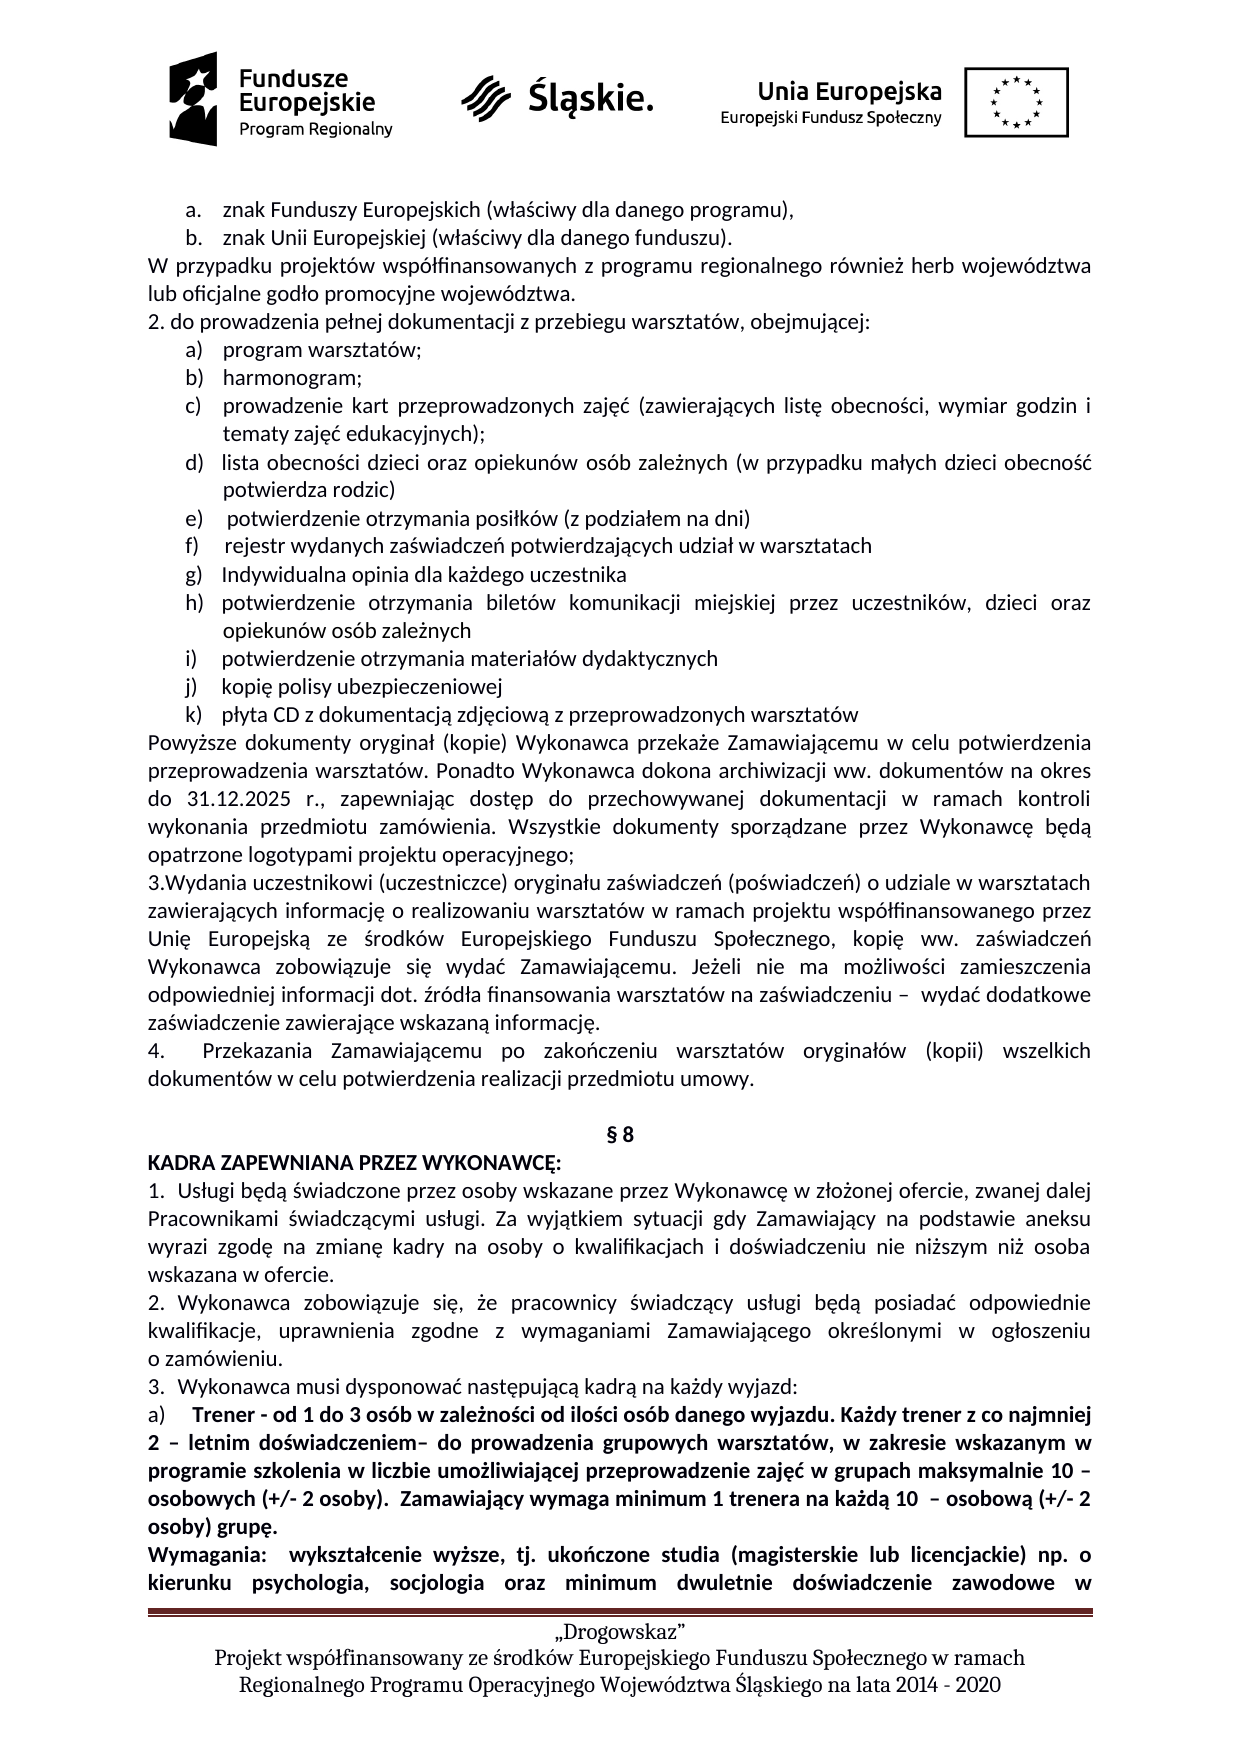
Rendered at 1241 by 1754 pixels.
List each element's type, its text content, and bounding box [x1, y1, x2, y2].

text § 8 [148, 1120, 1093, 1148]
text KADRA ZAPEWNIANA PRZEZ WYKONAWCĘ: [148, 1148, 1093, 1176]
list płyta CD z dokumentacją zdjęciową z przeprowadzonych warsztatów [185, 700, 1093, 728]
text 3.Wydania uczestnikowi (uczestniczce) oryginału zaświadczeń (poświadczeń) o udziale w warsztatach zawierających informację o realizowaniu warsztatów w ramach projektu współfinansowanego przez Unię Europejską ze środków Europejskiego Funduszu Społecznego, kopię ww. zaświadczeń Wykonawca zobowiązuje się wydać Zamawiającemu. Jeżeli nie ma możliwości zamieszczenia odpowiedniej informacji dot. źródła finansowania warsztatów na zaświadczeniu – wydać dodatkowe zaświadczenie zawierające wskazaną informację. [148, 868, 1093, 1036]
list prowadzenie kart przeprowadzonych zajęć (zawierających listę obecności, wymiar godzin i tematy zajęć edukacyjnych); [185, 392, 1093, 448]
list potwierdzenie otrzymania posiłków (z podziałem na dni) [185, 504, 1093, 532]
text W przypadku projektów współfinansowanych z programu regionalnego również herb województwa lub oficjalne godło promocyjne województwa. [148, 251, 1093, 307]
list potwierdzenie otrzymania biletów komunikacji miejskiej przez uczestników, dzieci oraz opiekunów osób zależnych [185, 588, 1093, 644]
text 4. Przekazania Zamawiającemu po zakończeniu warsztatów oryginałów (kopii) wszelkich dokumentów w celu potwierdzenia realizacji przedmiotu umowy. [148, 1036, 1093, 1092]
list Usługi będą świadczone przez osoby wskazane przez Wykonawcę w złożonej ofercie, zwanej dalej Pracownikami świadczącymi usługi. Za wyjątkiem sytuacji gdy Zamawiający na podstawie aneksu wyrazi zgodę na zmianę kadry na osoby o kwalifikacjach i doświadczeniu nie niższym niż osoba wskazana w ofercie. [148, 1176, 1093, 1288]
list rejestr wydanych zaświadczeń potwierdzających udział w warsztatach [185, 532, 1093, 560]
list znak Unii Europejskiej (właściwy dla danego funduszu). [185, 223, 1093, 251]
list Wykonawca zobowiązuje się, że pracownicy świadczący usługi będą posiadać odpowiednie kwalifikacje, uprawnienia zgodne z wymaganiami Zamawiającego określonymi w ogłoszeniu o zamówieniu. [148, 1288, 1093, 1372]
list potwierdzenie otrzymania materiałów dydaktycznych [185, 644, 1093, 672]
list lista obecności dzieci oraz opiekunów osób zależnych (w przypadku małych dzieci obecność potwierdza rodzic) [185, 448, 1093, 504]
list Indywidualna opinia dla każdego uczestnika [185, 560, 1093, 588]
list program warsztatów; [185, 336, 1093, 363]
list kopię polisy ubezpieczeniowej [185, 672, 1093, 700]
list znak Funduszy Europejskich (właściwy dla danego programu), [185, 195, 1093, 223]
text a) Trener - od 1 do 3 osób w zależności od ilości osób danego wyjazdu. Każdy trener z co najmniej 2 – letnim doświadczeniem– do prowadzenia grupowych warsztatów, w zakresie wskazanym w programie szkolenia w liczbie umożliwiającej przeprowadzenie zajęć w grupach maksymalnie 10 – osobowych (+/- 2 osoby). Zamawiający wymaga minimum 1 trenera na każdą 10 – osobową (+/- 2 osoby) grupę. [148, 1400, 1093, 1540]
list harmonogram; [185, 363, 1093, 392]
picture [147, 29, 1091, 168]
text Powyższe dokumenty oryginał (kopie) Wykonawca przekaże Zamawiającemu w celu potwierdzenia przeprowadzenia warsztatów. Ponadto Wykonawca dokona archiwizacji ww. dokumentów na okres do 31.12.2025 r., zapewniając dostęp do przechowywanej dokumentacji w ramach kontroli wykonania przedmiotu zamówienia. Wszystkie dokumenty sporządzane przez Wykonawcę będą opatrzone logotypami projektu operacyjnego; [148, 728, 1093, 868]
text 2. do prowadzenia pełnej dokumentacji z przebiegu warsztatów, obejmującej: [148, 307, 1093, 336]
list Wykonawca musi dysponować następującą kadrą na każdy wyjazd: [148, 1372, 1093, 1400]
